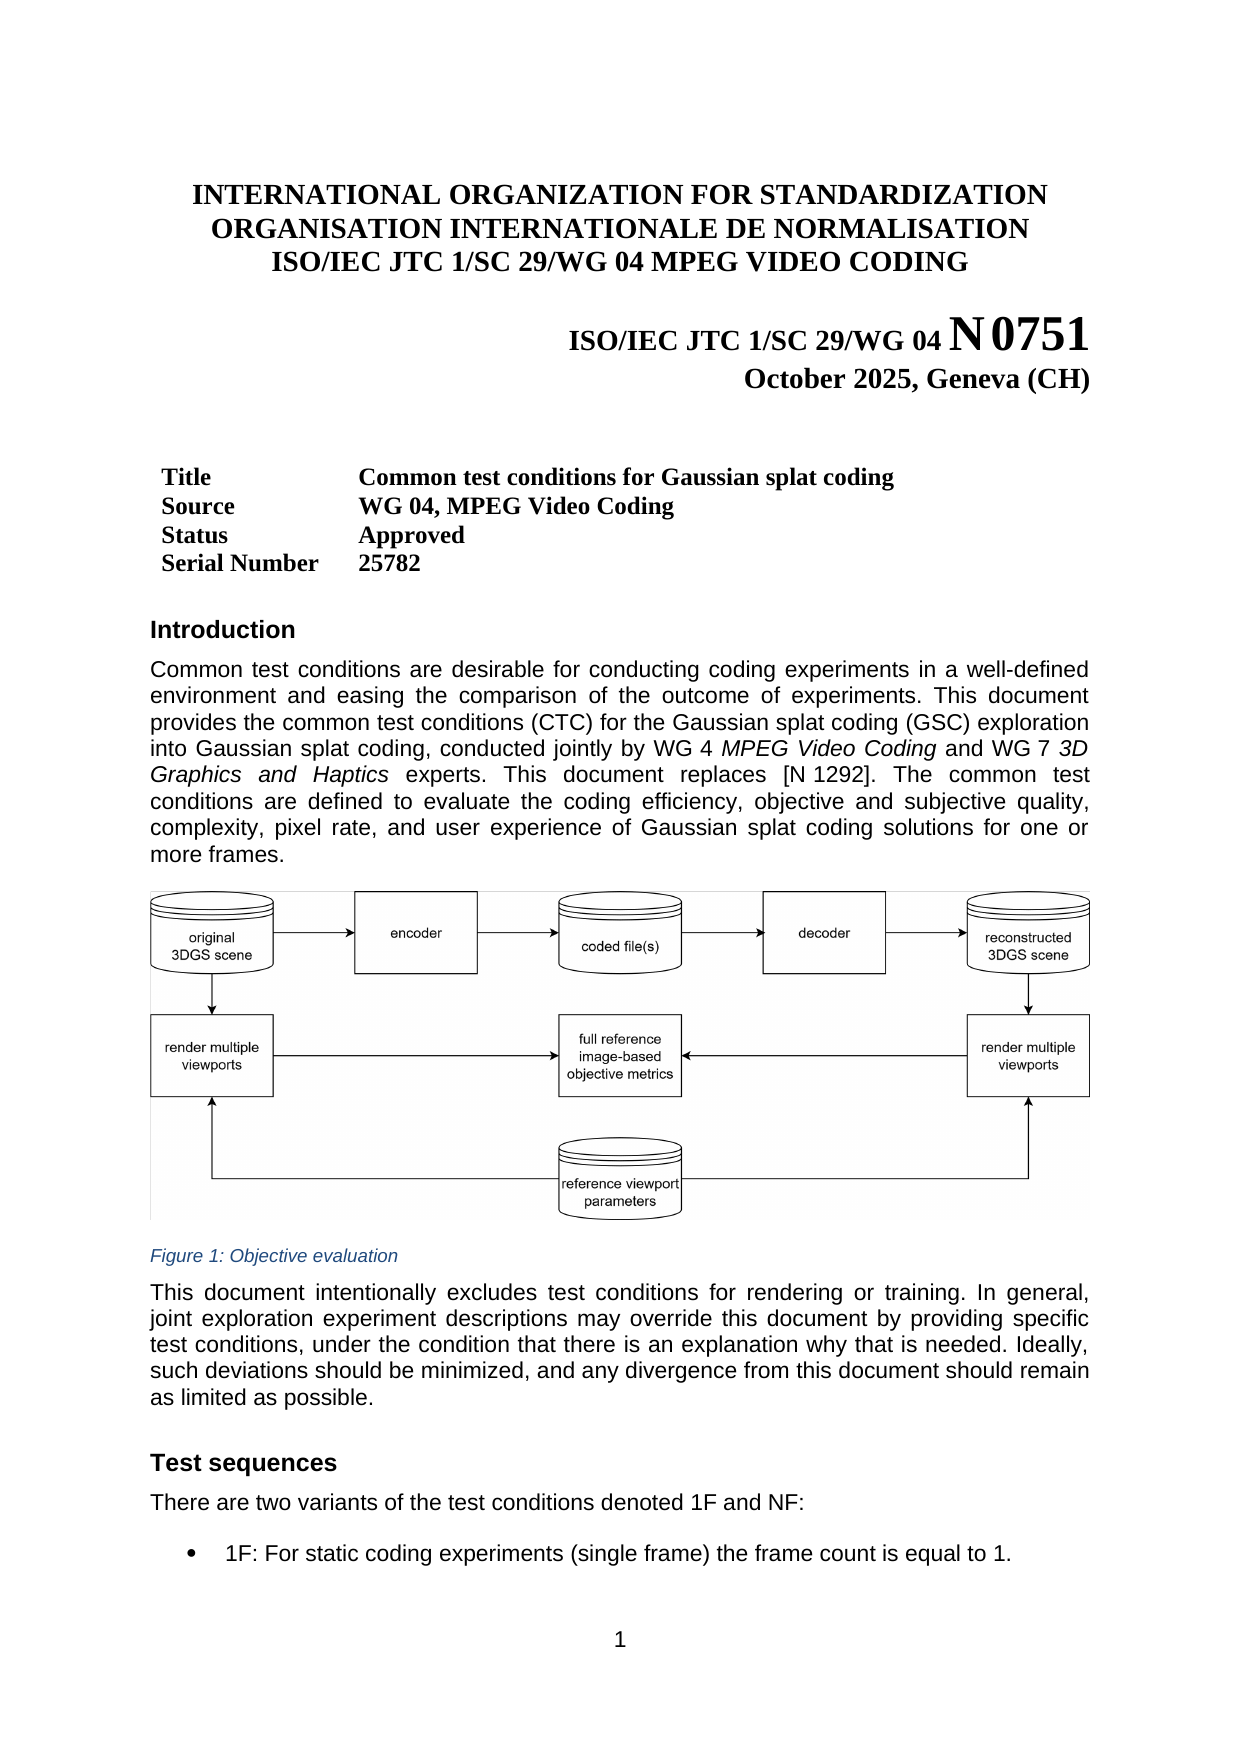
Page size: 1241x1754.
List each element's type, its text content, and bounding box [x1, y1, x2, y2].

text Figure 1: Objective evaluation [150, 1244, 1090, 1266]
table_cell 25782 [347, 549, 1209, 577]
subtitle Test sequences [150, 1448, 1090, 1476]
table_cell Serial Number [150, 549, 347, 577]
text ISO/IEC JTC 1/SC 29/WG 04 MPEG VIDEO CODING [150, 244, 1090, 278]
text ISO/IEC JTC 1/SC 29/WG 04 N 0751 [150, 304, 1090, 362]
table_cell Approved [347, 520, 1209, 548]
picture [150, 891, 1090, 1220]
text ORGANISATION INTERNATIONALE DE NORMALISATION [150, 211, 1090, 244]
table_header Title [150, 462, 347, 491]
text There are two variants of the test conditions denoted 1F and NF: [150, 1489, 1090, 1515]
subtitle Introduction [150, 615, 1090, 643]
text INTERNATIONAL ORGANIZATION FOR STANDARDIZATION [150, 177, 1090, 211]
table_cell WG 04, MPEG Video Coding [347, 491, 1209, 520]
text October 2025, Geneva (CH) [150, 362, 1090, 395]
table_cell Status [150, 520, 347, 548]
table_cell Source [150, 491, 347, 520]
text This document intentionally excludes test conditions for rendering or training. In general, joint exploration experiment descriptions may override this document by providing specific test conditions, under the condition that there is an explanation why that is needed. Ideally, such deviations should be minimized, and any divergence from this document should remain as limited as possible. [150, 1278, 1090, 1410]
list 1F: For static coding experiments (single frame) the frame count is equal to 1. [187, 1540, 1090, 1567]
table_header Common test conditions for Gaussian splat coding [347, 462, 1209, 491]
text Common test conditions are desirable for conducting coding experiments in a well-defined environment and easing the comparison of the outcome of experiments. This document provides the common test conditions (CTC) for the Gaussian splat coding (GSC) exploration into Gaussian splat coding, conducted jointly by WG 4 MPEG Video Coding and WG 7 3D Graphics and Haptics experts. This document replaces [N 1292]. The common test conditions are defined to evaluate the coding efficiency, objective and subjective quality, complexity, pixel rate, and user experience of Gaussian splat coding solutions for one or more frames. [150, 656, 1090, 867]
